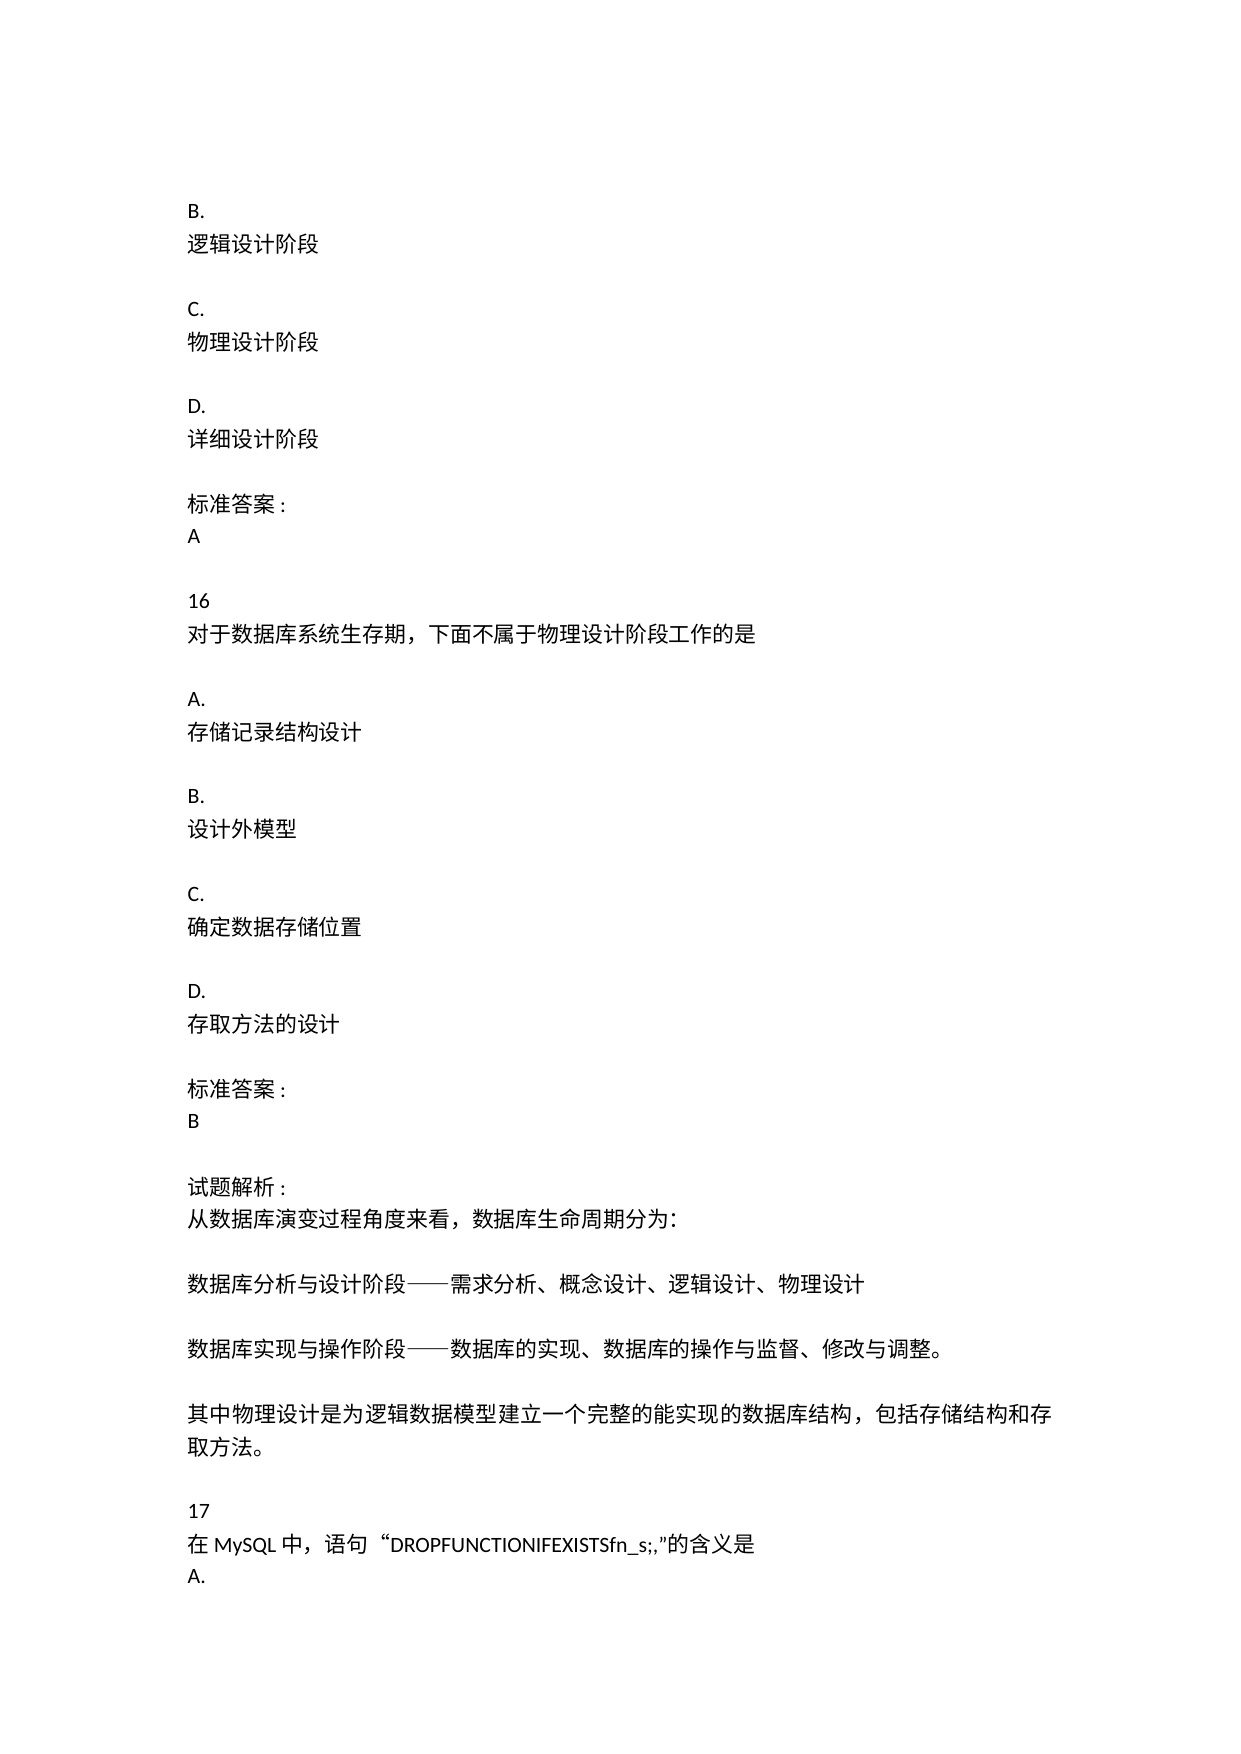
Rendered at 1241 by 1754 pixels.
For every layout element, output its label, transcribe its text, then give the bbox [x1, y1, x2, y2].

text 标准答案 : [187, 487, 1053, 519]
text 对于数据库系统生存期，下面不属于物理设计阶段工作的是 [187, 617, 1053, 649]
text 详细设计阶段 [187, 422, 1053, 454]
text B [187, 1104, 1053, 1137]
text A. [187, 1559, 1053, 1592]
text A [187, 519, 1053, 552]
text 数据库分析与设计阶段——需求分析、概念设计、逻辑设计、物理设计 [187, 1267, 1053, 1299]
text 物理设计阶段 [187, 324, 1053, 357]
text 数据库实现与操作阶段——数据库的实现、数据库的操作与监督、修改与调整。 [187, 1332, 1053, 1364]
text 设计外模型 [187, 812, 1053, 844]
text 确定数据存储位置 [187, 909, 1053, 942]
text 存储记录结构设计 [187, 714, 1053, 747]
text 从数据库演变过程角度来看，数据库生命周期分为： [187, 1202, 1053, 1234]
text 16 [187, 584, 1053, 617]
text 试题解析 : [187, 1169, 1053, 1202]
text B. [187, 194, 1053, 227]
text A. [187, 682, 1053, 714]
text C. [187, 877, 1053, 909]
text D. [187, 974, 1053, 1007]
text B. [187, 779, 1053, 812]
text D. [187, 389, 1053, 422]
text 17 [187, 1494, 1053, 1527]
text 在MySQL中，语句“DROPFUNCTIONIFEXISTSfn_s;,”的含义是 [187, 1527, 1053, 1559]
text C. [187, 292, 1053, 324]
text 其中物理设计是为逻辑数据模型建立一个完整的能实现的数据库结构，包括存储结构和存取方法。 [187, 1397, 1053, 1462]
text 存取方法的设计 [187, 1007, 1053, 1039]
text 标准答案 : [187, 1072, 1053, 1104]
text 逻辑设计阶段 [187, 227, 1053, 259]
